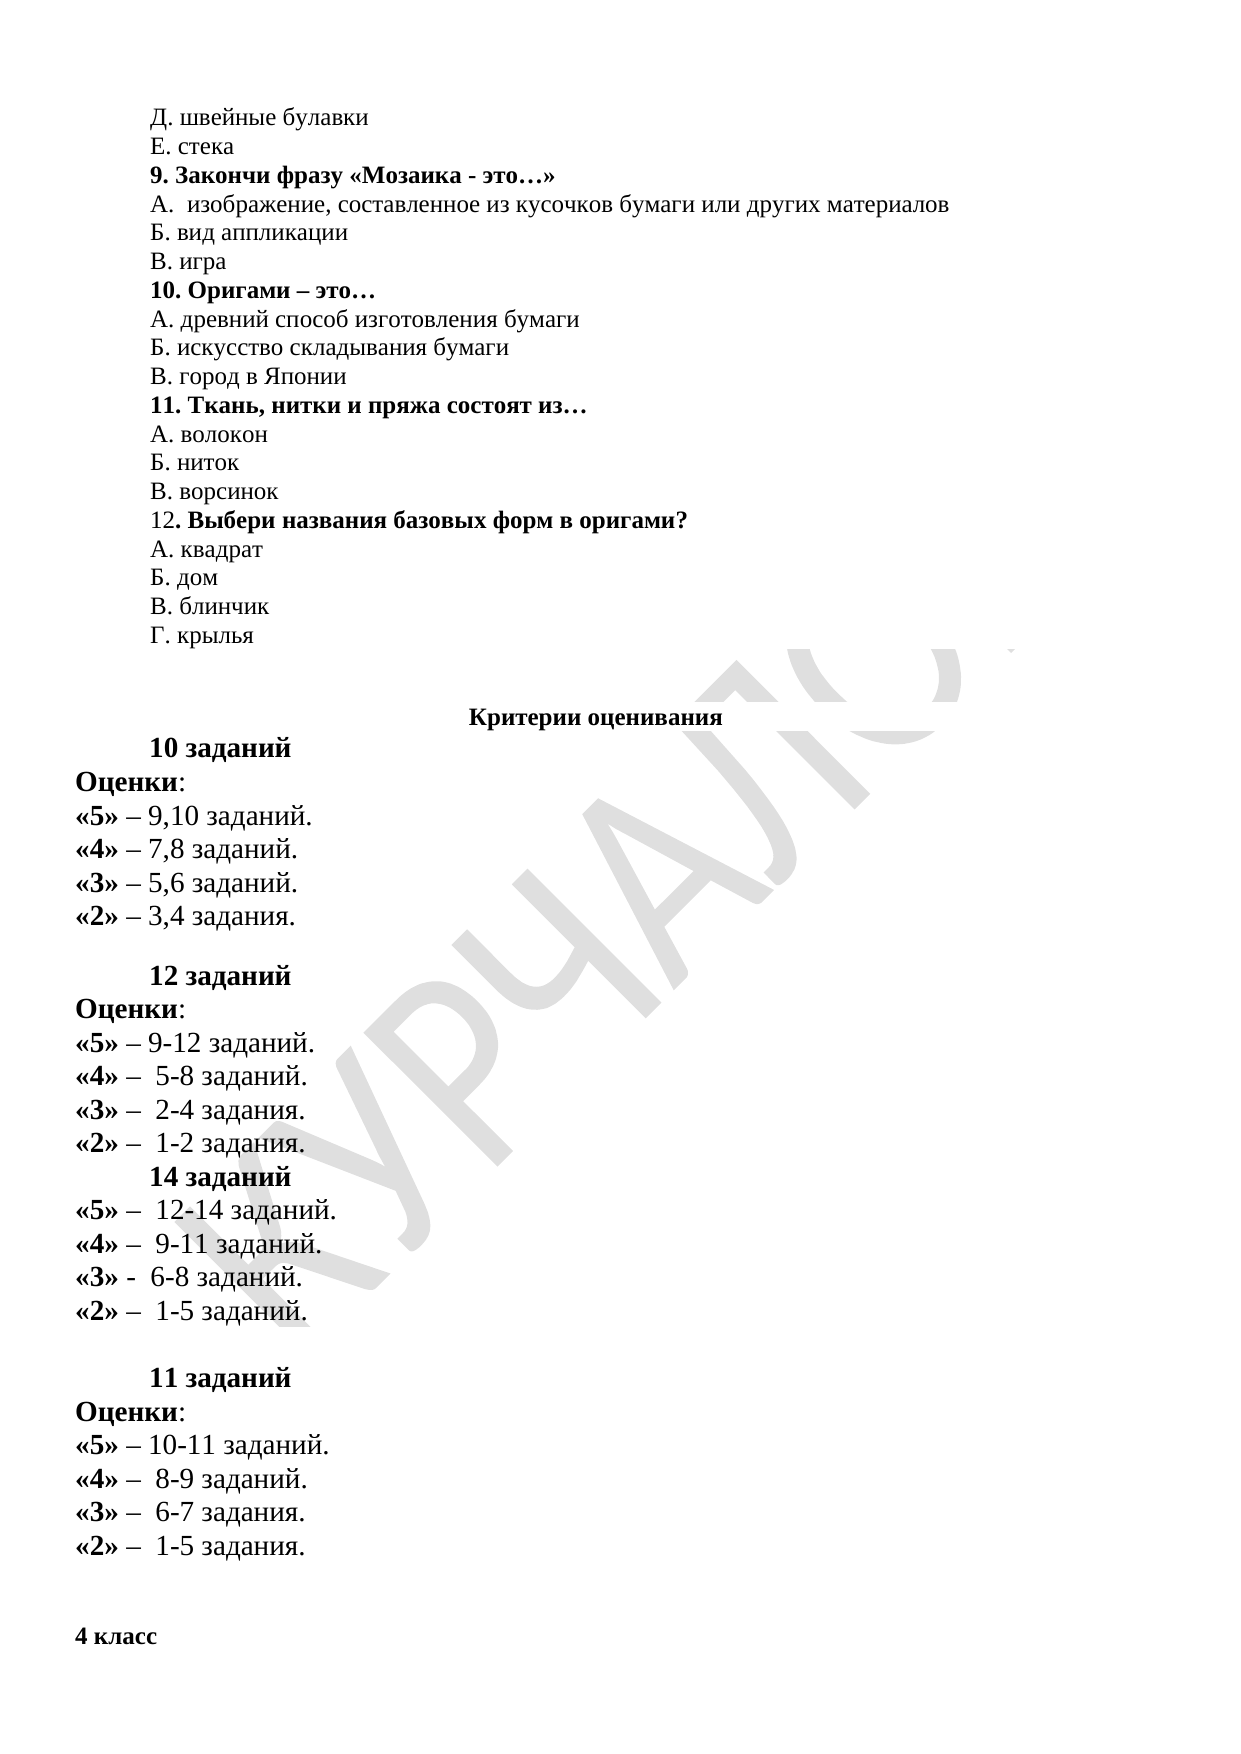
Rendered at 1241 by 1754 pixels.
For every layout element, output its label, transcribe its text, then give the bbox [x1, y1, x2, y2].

text 12. Выбери названия базовых форм в оригами? [150, 505, 1165, 534]
text «2» – 1-5 заданий. [75, 1293, 1165, 1327]
text «3» – 5,6 заданий. [75, 865, 1165, 898]
text Г. крылья [150, 620, 1165, 649]
text «2» – 3,4 задания. [75, 898, 1165, 932]
text «2» – 1-5 задания. [75, 1528, 1165, 1561]
text Оценки: [75, 1394, 1165, 1427]
text Б. ниток [150, 447, 1165, 476]
text Б. искусство складывания бумаги [150, 332, 1165, 361]
text 14 заданий [75, 1159, 1165, 1192]
text Д. швейные булавки [150, 102, 1165, 131]
text Оценки: [75, 764, 1165, 798]
text «4» – 7,8 заданий. [75, 831, 1165, 865]
text А. древний способ изготовления бумаги [150, 304, 1165, 332]
text 9. Закончи фразу «Мозаика - это…» [150, 160, 1165, 189]
text «4» – 9-11 заданий. [75, 1226, 1165, 1259]
text «3» - 6-8 заданий. [75, 1259, 1165, 1293]
text А. квадрат [150, 534, 1165, 562]
text «5» – 9-12 заданий. [75, 1025, 1165, 1058]
text В. блинчик [150, 591, 1165, 620]
text «5» – 12-14 заданий. [75, 1192, 1165, 1226]
text Б. дом [150, 562, 1165, 591]
text А. волокон [150, 419, 1165, 447]
text 10 заданий [75, 731, 1165, 764]
text «3» – 6-7 задания. [75, 1494, 1165, 1528]
text А. изображение, составленное из кусочков бумаги или других материалов [150, 189, 1165, 217]
text «5» – 9,10 заданий. [75, 798, 1165, 831]
text «4» – 8-9 заданий. [75, 1461, 1165, 1494]
text 12 заданий [75, 958, 1165, 991]
text 11. Ткань, нитки и пряжа состоят из… [150, 390, 1165, 419]
text 11 заданий [75, 1360, 1165, 1394]
text 4 класс [75, 1621, 1165, 1649]
text В. город в Японии [150, 361, 1165, 390]
text Б. вид аппликации [150, 217, 1165, 246]
text «2» – 1-2 задания. [75, 1125, 1165, 1159]
text «4» – 5-8 заданий. [75, 1058, 1165, 1092]
text Критерии оценивания [75, 702, 1165, 731]
text Е. стека [150, 131, 1165, 160]
text Оценки: [75, 991, 1165, 1025]
text «3» – 2-4 задания. [75, 1092, 1165, 1125]
text В. игра [150, 246, 1165, 275]
text В. ворсинок [150, 476, 1165, 505]
text 10. Оригами – это… [150, 275, 1165, 304]
text «5» – 10-11 заданий. [75, 1427, 1165, 1461]
